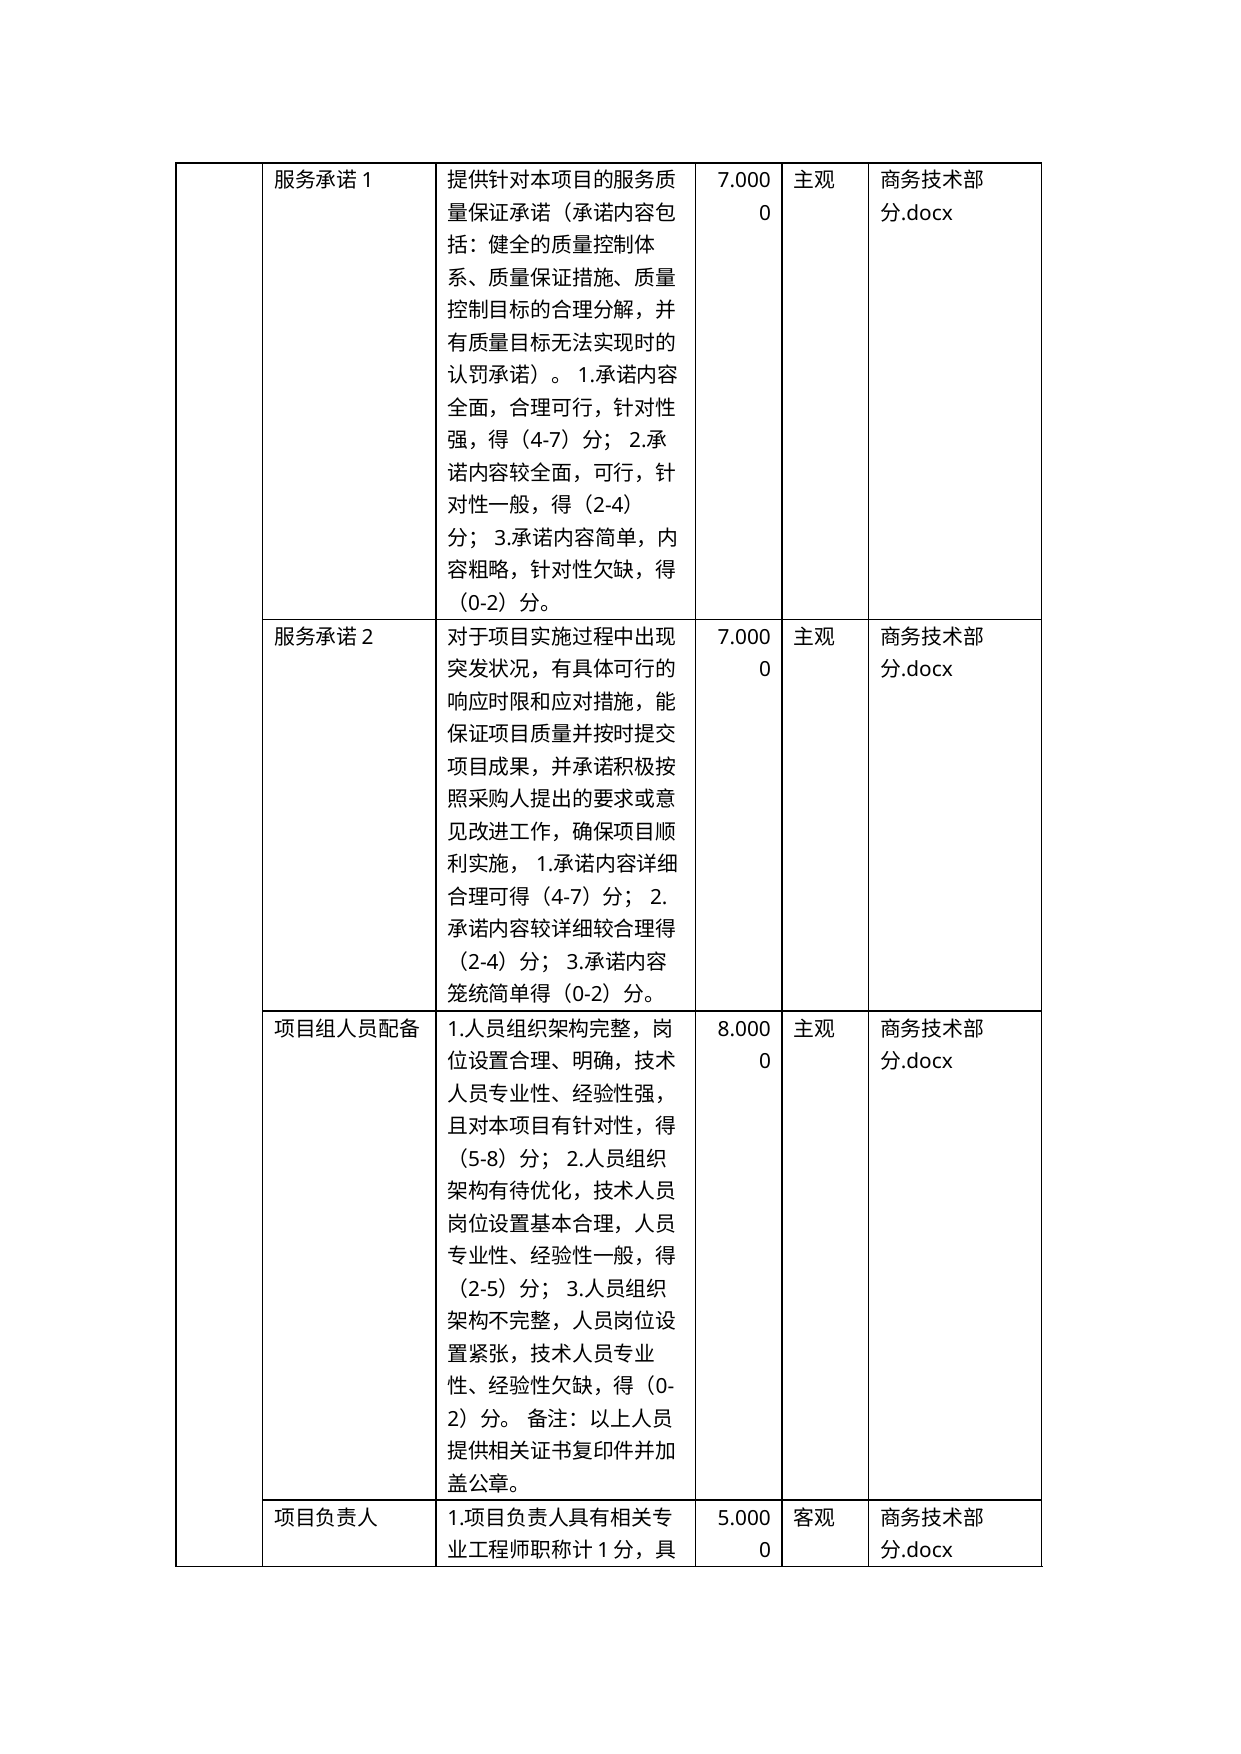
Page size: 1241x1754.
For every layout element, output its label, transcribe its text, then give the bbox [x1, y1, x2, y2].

table_cell 7.0000 [696, 164, 781, 618]
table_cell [437, 1501, 695, 1566]
table_cell 商务技术部分.docx [869, 1012, 1041, 1499]
table_cell 1.人员组织架构完整，岗位设置合理、明确，技术人员专业性、经验性强，且对本项目有针对性，得（5-8）分； 2.人员组织架构有待优化，技术人员岗位设置基本合理，人员专业性、经验性一般，得（2-5）分； 3.人员组织架构不完整，人员岗位设置紧张，技术人员专业性、经验性欠缺，得（0-2）分。 备注：以上人员提供相关证书复印件并加盖公章。 [437, 1012, 695, 1499]
table_cell 主观 [783, 620, 868, 1010]
table_cell 商务技术部分.docx [869, 1501, 1041, 1566]
table_cell 服务承诺1 [263, 164, 435, 618]
table_cell 对于项目实施过程中出现突发状况，有具体可行的响应时限和应对措施，能保证项目质量并按时提交项目成果，并承诺积极按照采购人提出的要求或意见改进工作，确保项目顺利实施， 1.承诺内容详细合理可得（4-7）分； 2.承诺内容较详细较合理得（2-4）分； 3.承诺内容笼统简单得（0-2）分。 [437, 620, 695, 1010]
table_cell 8.0000 [696, 1012, 781, 1499]
table_cell 5.0000 [696, 1501, 781, 1566]
table_cell 服务承诺2 [263, 620, 435, 1010]
table_cell 客观 [783, 1501, 868, 1566]
table_cell 商务技术部分.docx [869, 620, 1041, 1010]
table_cell 项目负责人 [263, 1501, 435, 1566]
table_cell 提供针对本项目的服务质量保证承诺（承诺内容包括：健全的质量控制体系、质量保证措施、质量控制目标的合理分解，并有质量目标无法实现时的认罚承诺）。 1.承诺内容全面，合理可行，针对性强，得（4-7）分； 2.承诺内容较全面，可行，针对性一般，得（2-4）分； 3.承诺内容简单，内容粗略，针对性欠缺，得（0-2）分。 [437, 164, 695, 618]
table_cell 7.0000 [696, 620, 781, 1010]
table_cell 主观 [783, 1012, 868, 1499]
table_cell 主观 [783, 164, 868, 618]
table_cell 项目组人员配备 [263, 1012, 435, 1499]
table_cell 商务技术部分.docx [869, 164, 1041, 618]
